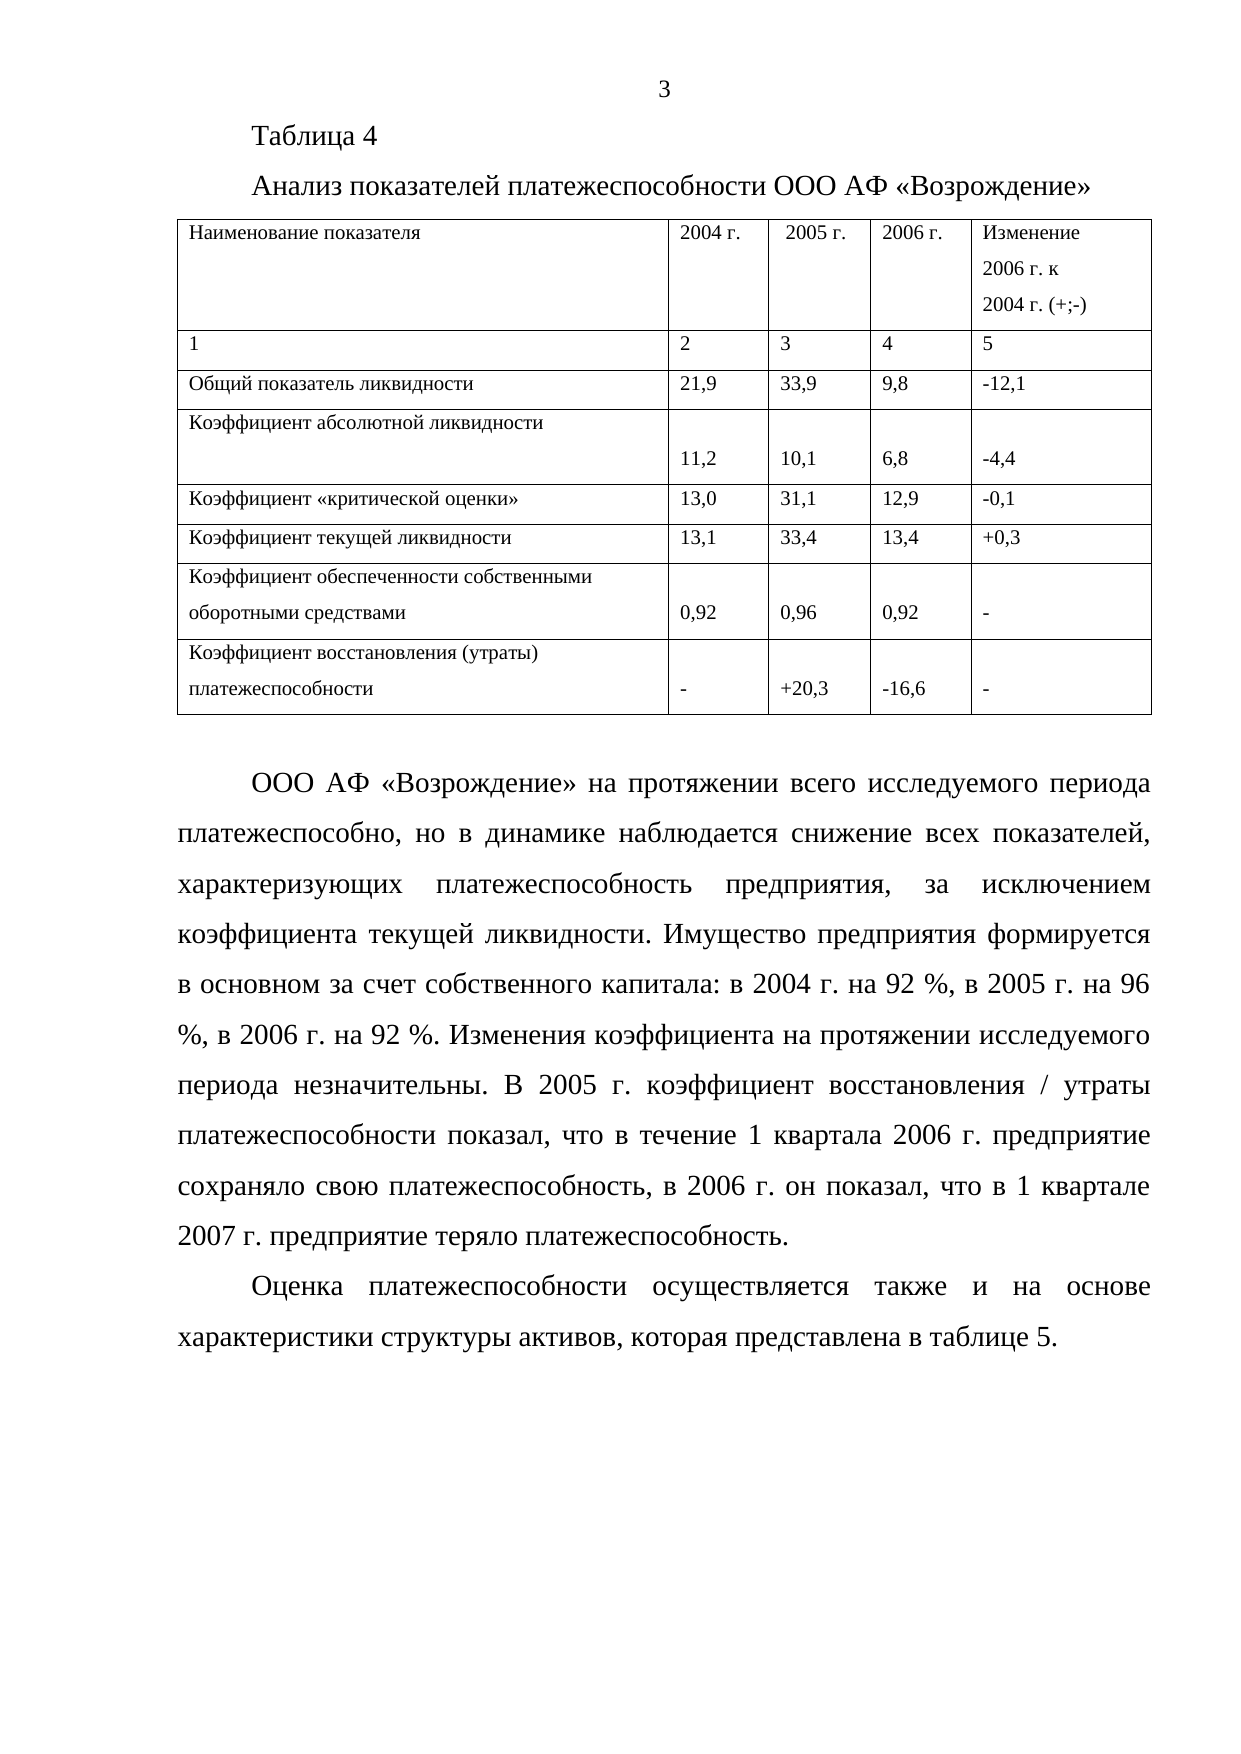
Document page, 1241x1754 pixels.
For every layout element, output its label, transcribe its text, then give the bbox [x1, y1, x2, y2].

table_cell - [972, 564, 1151, 638]
table_cell Коэффициент обеспеченности собственными оборотными средствами [178, 564, 668, 638]
table_cell 0,96 [769, 564, 870, 638]
table_cell Коэффициент абсолютной ликвидности [178, 410, 668, 484]
table_cell Общий показатель ликвидности [178, 371, 668, 409]
table_cell 3 [769, 331, 870, 369]
table_header Наименование показателя [178, 220, 668, 330]
text Таблица 4 [177, 118, 1152, 152]
table_cell 11,2 [669, 410, 768, 484]
table_cell -4,4 [972, 410, 1151, 484]
table_header . [871, 220, 971, 330]
table_cell 4 [871, 331, 971, 369]
text Оценка платежеспособности осуществляется также и на основе характеристики структуры активов, которая представлена в таблице 5. [177, 1268, 1152, 1352]
table_cell 1 [178, 331, 668, 369]
text ООО АФ «Возрождение» на протяжении всего исследуемого периода платежеспособно, но в динамике наблюдается снижение всех показателей, характеризующих платежеспособность предприятия, за исключением коэффициента текущей ликвидности. Имущество предприятия формируется в основном за счет собственного капитала: в . на 92 %, в . на 96 %, в . на 92 %. Изменения коэффициента на протяжении исследуемого периода незначительны. В . коэффициент восстановления / утраты платежеспособности показал, что в течение 1 квартала . предприятие сохраняло свою платежеспособность, в . он показал, что в 1 квартале . предприятие теряло платежеспособность. [177, 765, 1152, 1252]
table_cell 21,9 [669, 371, 768, 409]
text Анализ показателей платежеспособности ООО АФ «Возрождение» [177, 168, 1152, 202]
table_cell +0,3 [972, 525, 1151, 563]
table_cell 6,8 [871, 410, 971, 484]
table_cell 2 [669, 331, 768, 369]
table_cell 33,9 [769, 371, 870, 409]
table_cell 12,9 [871, 485, 971, 524]
table_cell -12,1 [972, 371, 1151, 409]
table_cell 0,92 [669, 564, 768, 638]
table_cell 13,1 [669, 525, 768, 563]
table_cell 5 [972, 331, 1151, 369]
table_cell 13,4 [871, 525, 971, 563]
table_cell 13,0 [669, 485, 768, 524]
table_cell - [972, 640, 1151, 714]
table_header . [669, 220, 768, 330]
table_cell 10,1 [769, 410, 870, 484]
table_cell 33,4 [769, 525, 870, 563]
table_cell Коэффициент «критической оценки» [178, 485, 668, 524]
table_cell Коэффициент текущей ликвидности [178, 525, 668, 563]
table_cell +20,3 [769, 640, 870, 714]
table_cell -0,1 [972, 485, 1151, 524]
table_cell 9,8 [871, 371, 971, 409]
table_cell 0,92 [871, 564, 971, 638]
table_header Изменение . к . (+;-) [972, 220, 1151, 330]
table_cell Коэффициент восстановления (утраты) платежеспособности [178, 640, 668, 714]
table_cell 31,1 [769, 485, 870, 524]
table_cell -16,6 [871, 640, 971, 714]
table_cell - [669, 640, 768, 714]
table_header . [769, 220, 870, 330]
